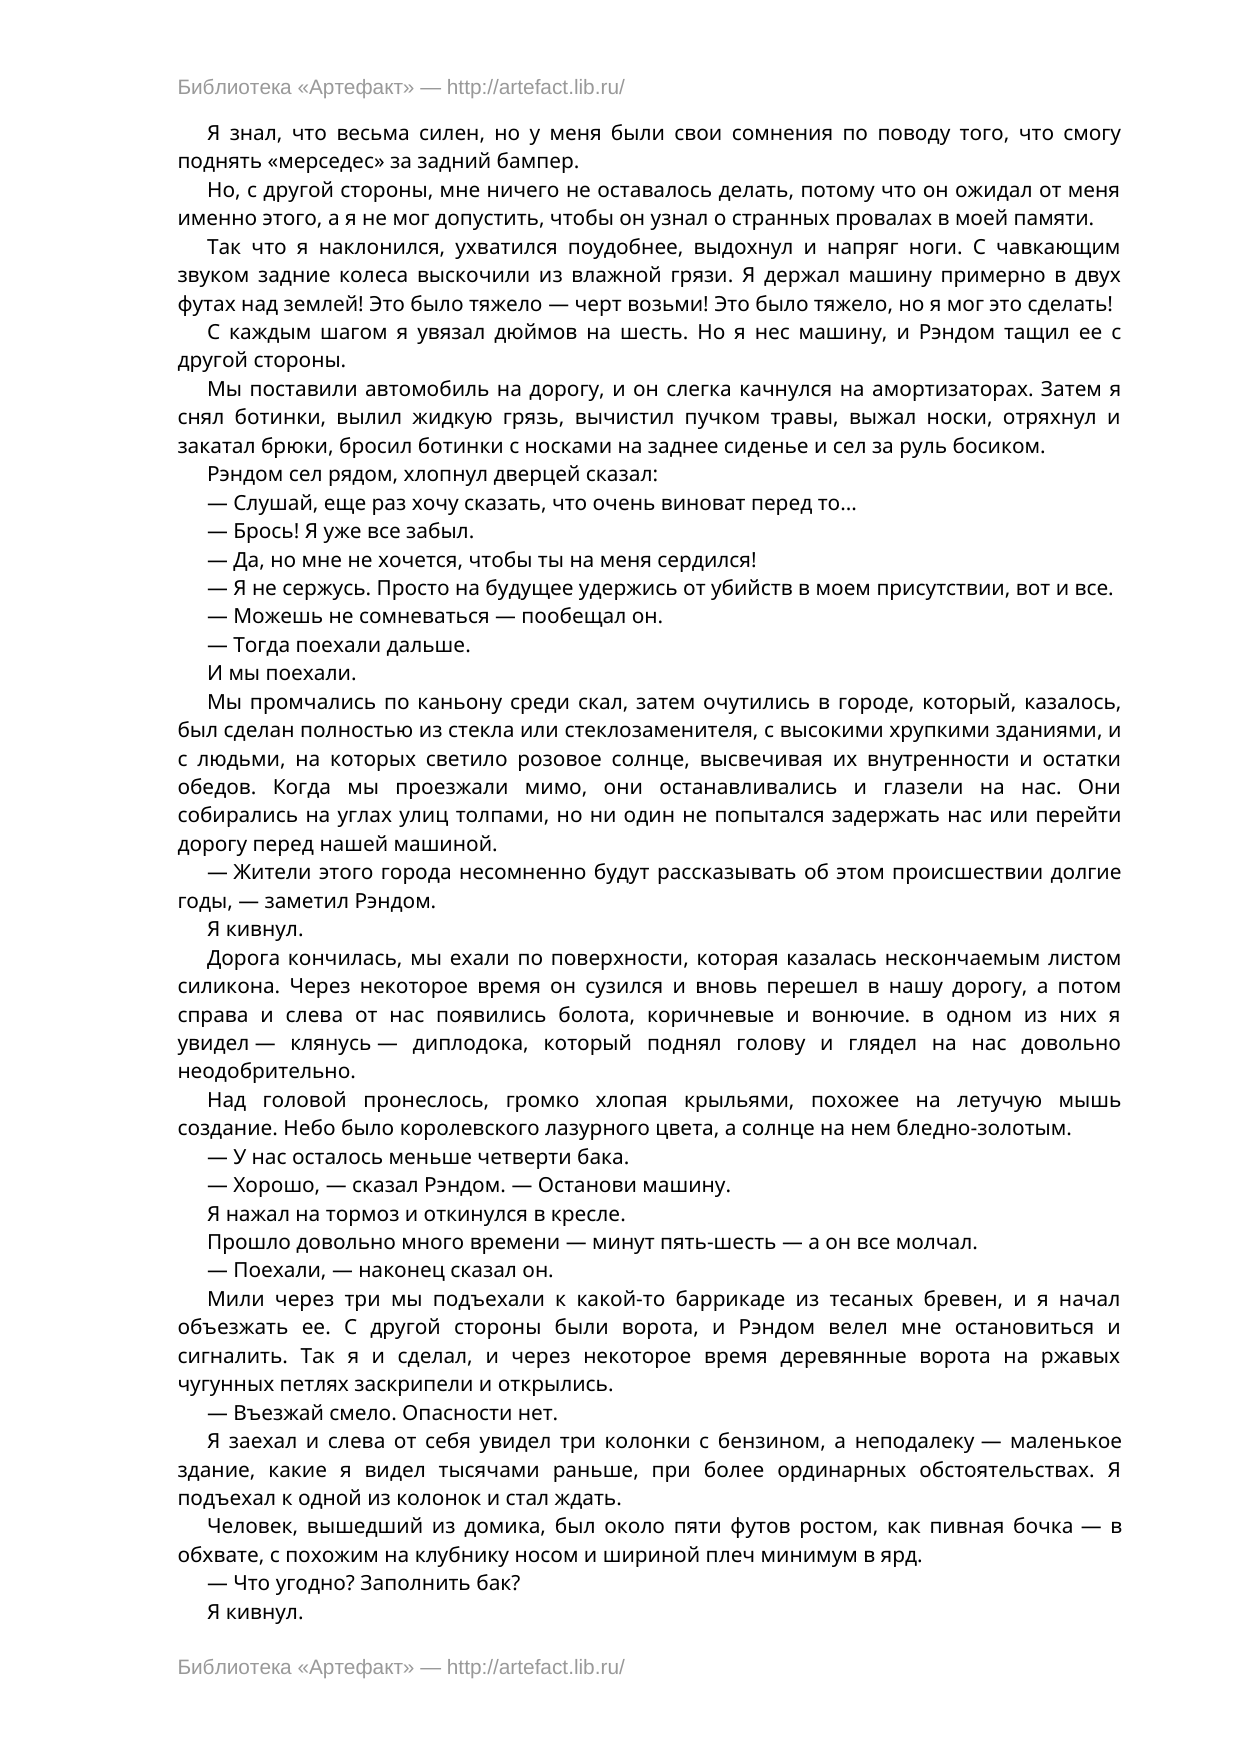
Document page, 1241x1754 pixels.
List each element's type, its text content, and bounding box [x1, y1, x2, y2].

text Я знал, что весьма силен, но у меня были свои сомнения по поводу того, что смогу поднять «мерседес» за задний бампер. [177, 118, 1122, 175]
text — Брось! Я уже все забыл. [177, 516, 1122, 545]
text — Въезжай смело. Опасности нет. [177, 1398, 1122, 1426]
text — Тогда поехали дальше. [177, 630, 1122, 658]
text Мы поставили автомобиль на дорогу, и он слегка качнулся на амортизаторах. Затем я снял ботинки, вылил жидкую грязь, вычистил пучком травы, выжал носки, отряхнул и закатал брюки, бросил ботинки с носками на заднее сиденье и сел за руль босиком. [177, 374, 1122, 459]
text — Жители этого города несомненно будут рассказывать об этом происшествии долгие годы, — заметил Рэндом. [177, 857, 1122, 914]
text — У нас осталось меньше четверти бака. [177, 1142, 1122, 1170]
text С каждым шагом я увязал дюймов на шесть. Но я нес машину, и Рэндом тащил ее с другой стороны. [177, 317, 1122, 374]
text И мы поехали. [177, 658, 1122, 687]
text Так что я наклонился, ухватился поудобнее, выдохнул и напряг ноги. С чавкающим звуком задние колеса выскочили из влажной грязи. Я держал машину примерно в двух футах над землей! Это было тяжело — черт возьми! Это было тяжело, но я мог это сделать! [177, 232, 1122, 317]
text — Что угодно? Заполнить бак? [177, 1568, 1122, 1597]
text Прошло довольно много времени — минут пять-шесть — а он все молчал. [177, 1227, 1122, 1256]
text — Можешь не сомневаться — пообещал он. [177, 602, 1122, 630]
text Я кивнул. [177, 1597, 1122, 1625]
text — Поехали, — наконец сказал он. [177, 1256, 1122, 1284]
text Дорога кончилась, мы ехали по поверхности, которая казалась нескончаемым листом силикона. Через некоторое время он сузился и вновь перешел в нашу дорогу, а потом справа и слева от нас появились болота, коричневые и вонючие. в одном из них я увидел — клянусь — диплодока, который поднял голову и глядел на нас довольно неодобрительно. [177, 943, 1122, 1085]
text Я кивнул. [177, 914, 1122, 943]
text Над головой пронеслось, громко хлопая крыльями, похожее на летучую мышь создание. Небо было королевского лазурного цвета, а солнце на нем бледно-золотым. [177, 1085, 1122, 1142]
text — Слушай, еще раз хочу сказать, что очень виноват перед то... [177, 488, 1122, 516]
text — Я не сержусь. Просто на будущее удержись от убийств в моем присутствии, вот и все. [177, 573, 1122, 602]
text Я нажал на тормоз и откинулся в кресле. [177, 1199, 1122, 1227]
text — Хорошо, — сказал Рэндом. — Останови машину. [177, 1170, 1122, 1199]
text Человек, вышедший из домика, был около пяти футов ростом, как пивная бочка — в обхвате, с похожим на клубнику носом и шириной плеч минимум в ярд. [177, 1512, 1122, 1568]
text Рэндом сел рядом, хлопнул дверцей сказал: [177, 459, 1122, 488]
text Но, с другой стороны, мне ничего не оставалось делать, потому что он ожидал от меня именно этого, а я не мог допустить, чтобы он узнал о странных провалах в моей памяти. [177, 175, 1122, 232]
text Мы промчались по каньону среди скал, затем очутились в городе, который, казалось, был сделан полностью из стекла или стеклозаменителя, с высокими хрупкими зданиями, и с людьми, на которых светило розовое солнце, высвечивая их внутренности и остатки обедов. Когда мы проезжали мимо, они останавливались и глазели на нас. Они собирались на углах улиц толпами, но ни один не попытался задержать нас или перейти дорогу перед нашей машиной. [177, 687, 1122, 857]
text — Да, но мне не хочется, чтобы ты на меня сердился! [177, 545, 1122, 573]
text Мили через три мы подъехали к какой-то баррикаде из тесаных бревен, и я начал объезжать ее. С другой стороны были ворота, и Рэндом велел мне остановиться и сигналить. Так я и сделал, и через некоторое время деревянные ворота на ржавых чугунных петлях заскрипели и открылись. [177, 1284, 1122, 1398]
text Я заехал и слева от себя увидел три колонки с бензином, а неподалеку — маленькое здание, какие я видел тысячами раньше, при более ординарных обстоятельствах. Я подъехал к одной из колонок и стал ждать. [177, 1426, 1122, 1512]
